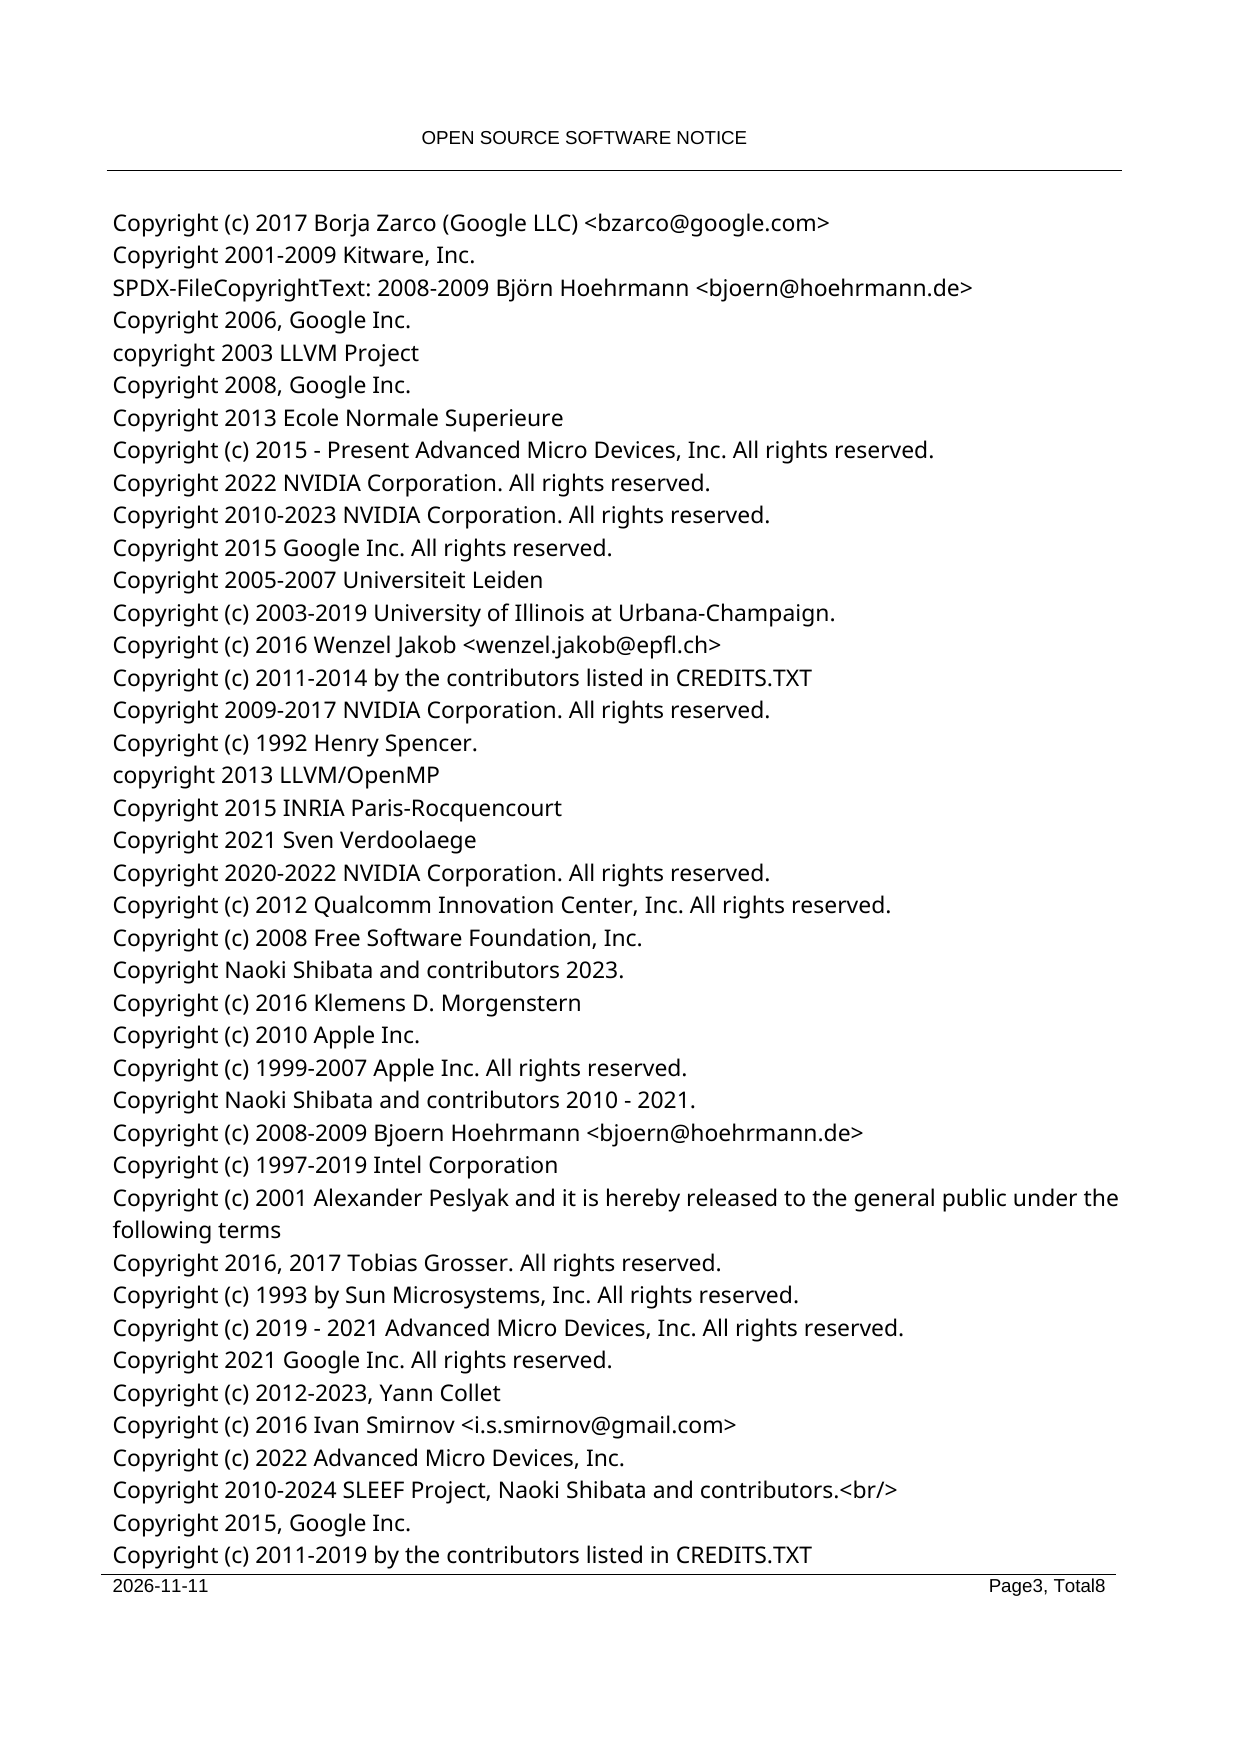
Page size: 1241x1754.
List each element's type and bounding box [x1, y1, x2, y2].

text [112, 206, 1128, 1571]
